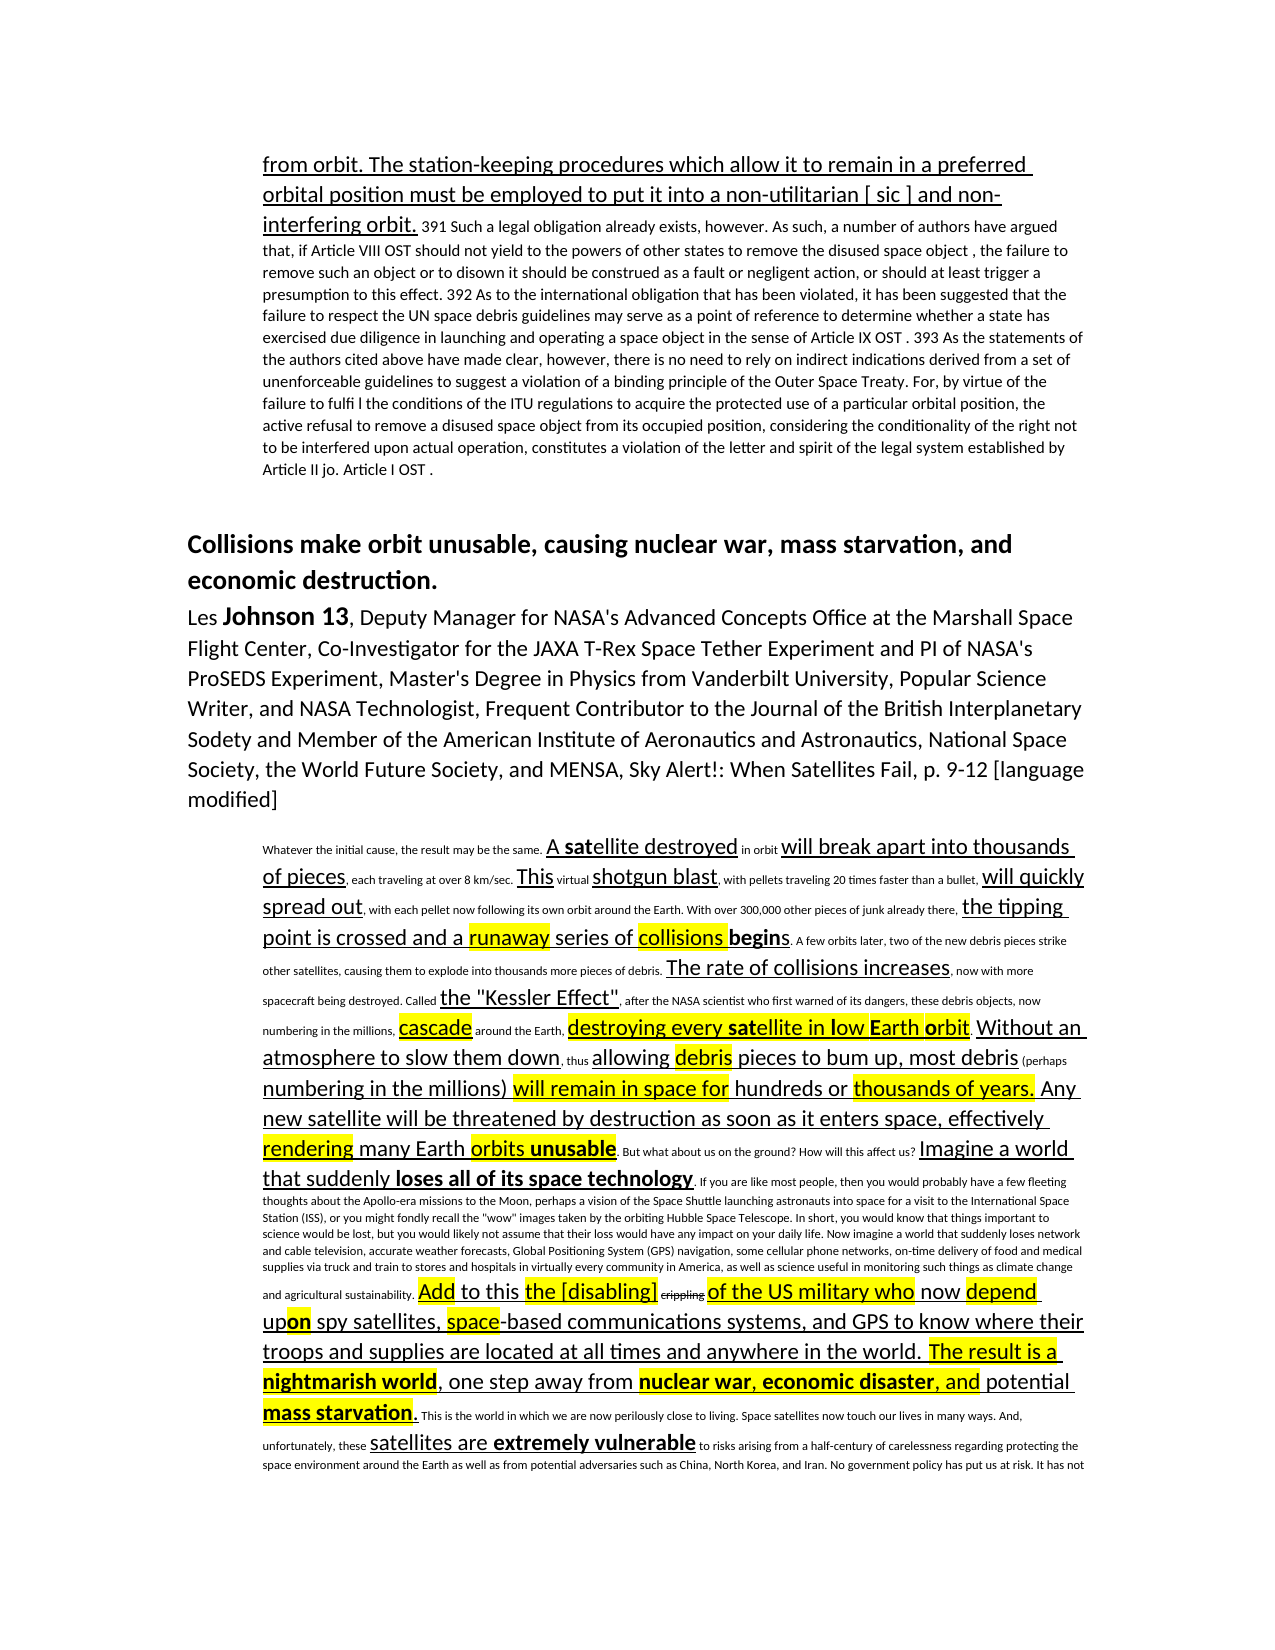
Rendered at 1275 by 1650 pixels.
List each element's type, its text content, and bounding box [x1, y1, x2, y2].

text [262, 832, 1087, 1472]
text Les Johnson 13, Deputy Manager for NASA's Advanced Concepts Office at the Marshall Space Flight Center, Co-Investigator for the JAXA T-Rex Space Tether Experiment and PI of NASA's ProSEDS Experiment, Master's Degree in Physics from Vanderbilt University, Popular Science Writer, and NASA Technologist, Frequent Contributor to the Journal of the British Interplanetary Sodety and Member of the American Institute of Aeronautics and Astronautics, National Space Society, the World Future Society, and MENSA, Sky Alert!: When Satellites Fail, p. 9-12 [language modified] [187, 599, 1087, 813]
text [262, 150, 1087, 479]
subtitle Collisions make orbit unusable, causing nuclear war, mass starvation, and economic destruction. [187, 528, 1087, 596]
